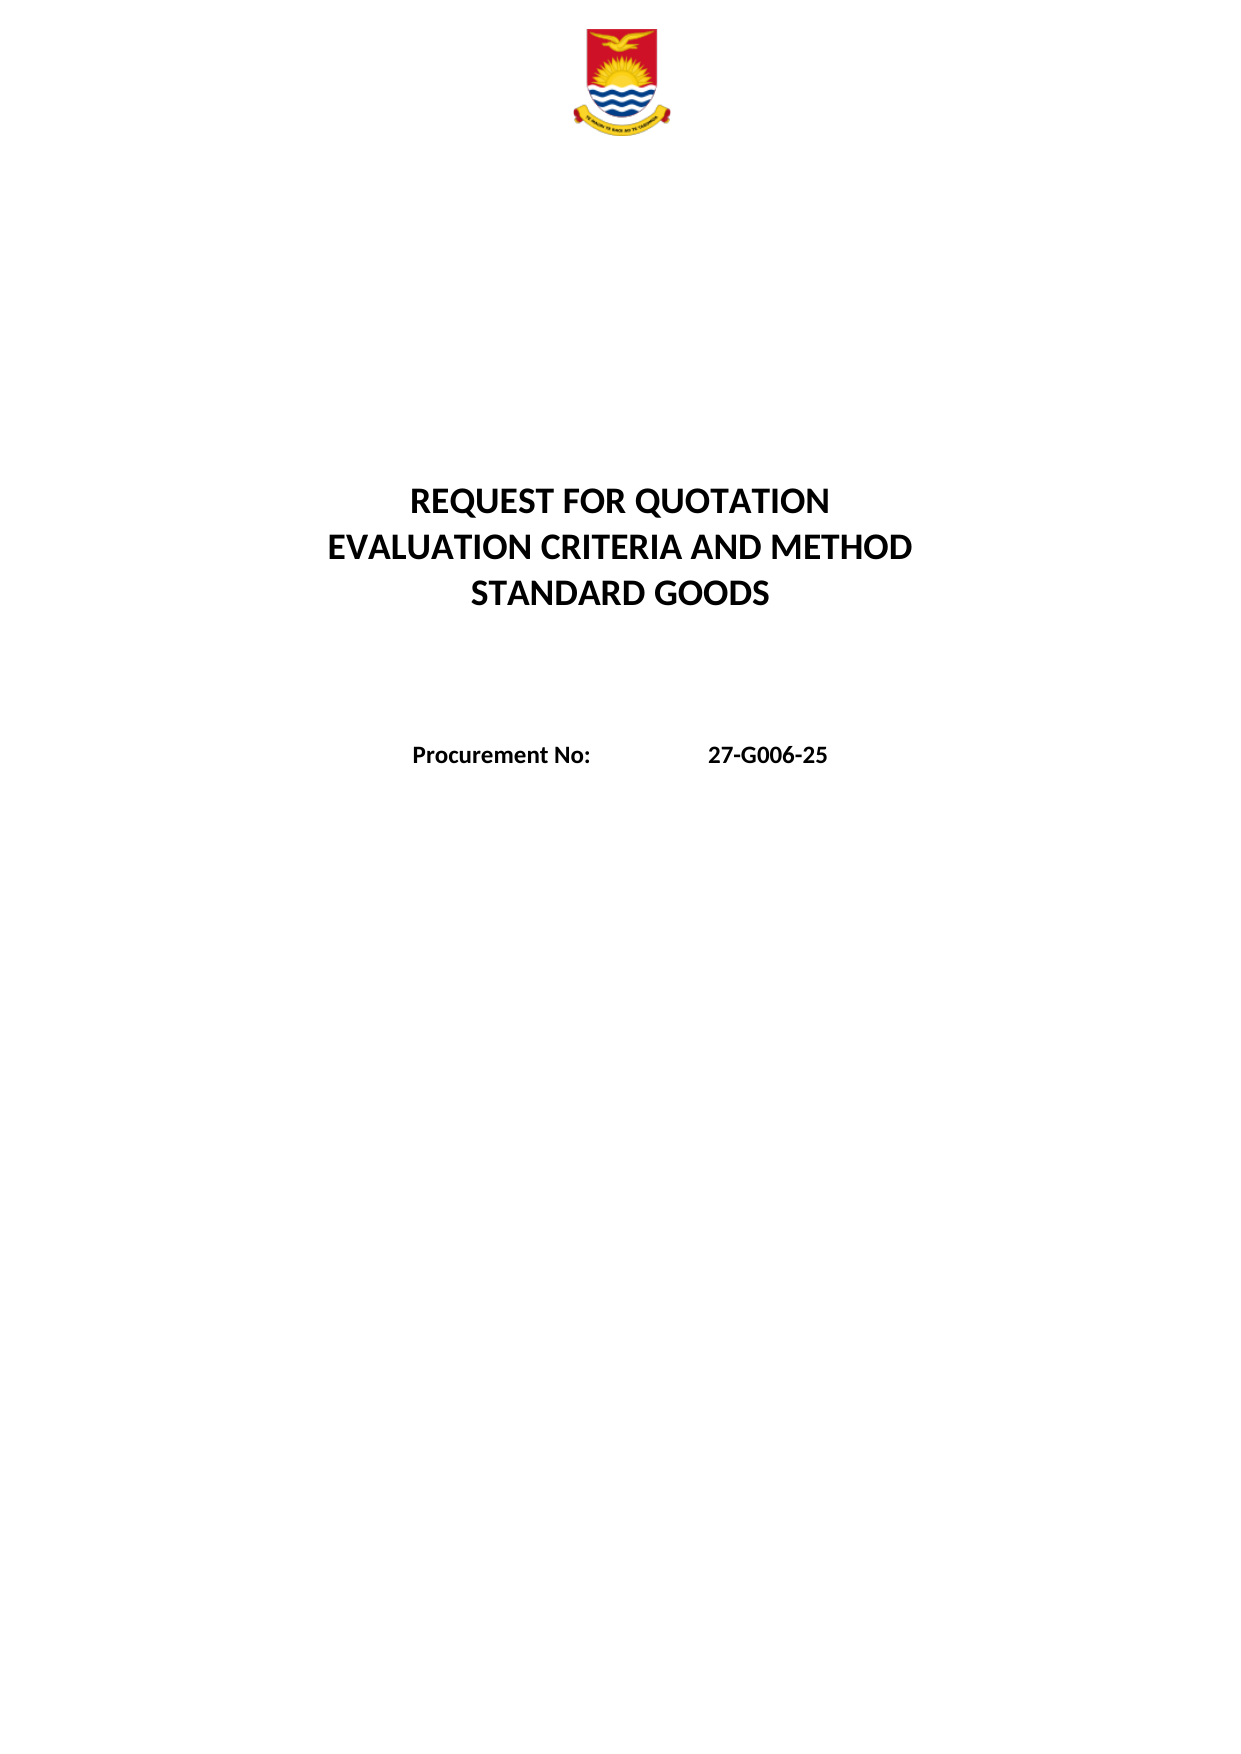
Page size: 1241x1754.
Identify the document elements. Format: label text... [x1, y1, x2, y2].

subtitle REQUEST FOR QUOTATION EVALUATION CRITERIA AND METHOD STANDARD GOODS [120, 477, 1120, 614]
subtitle Procurement No: 27-G006-25 [120, 739, 1120, 770]
picture [573, 29, 671, 136]
